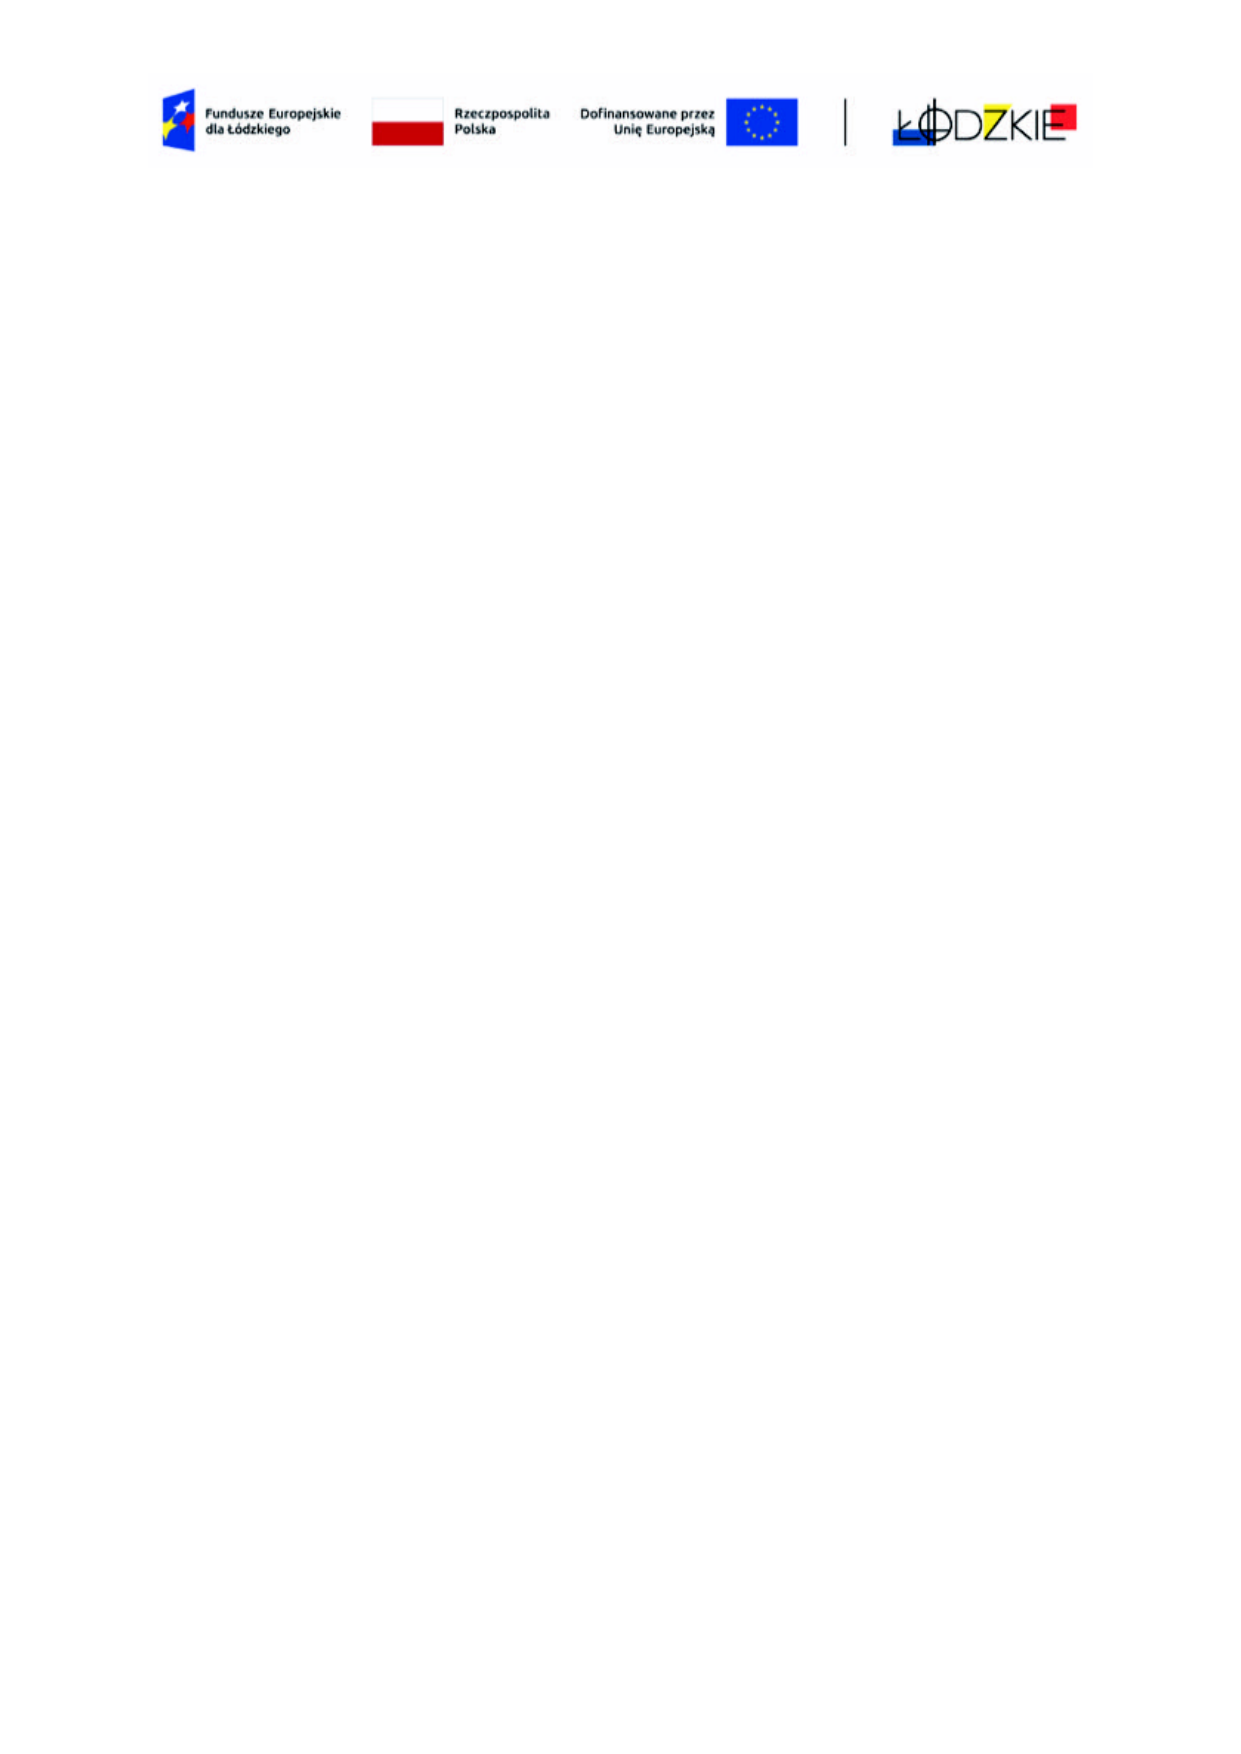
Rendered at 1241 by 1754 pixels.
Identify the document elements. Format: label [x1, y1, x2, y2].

picture [147, 73, 1093, 168]
